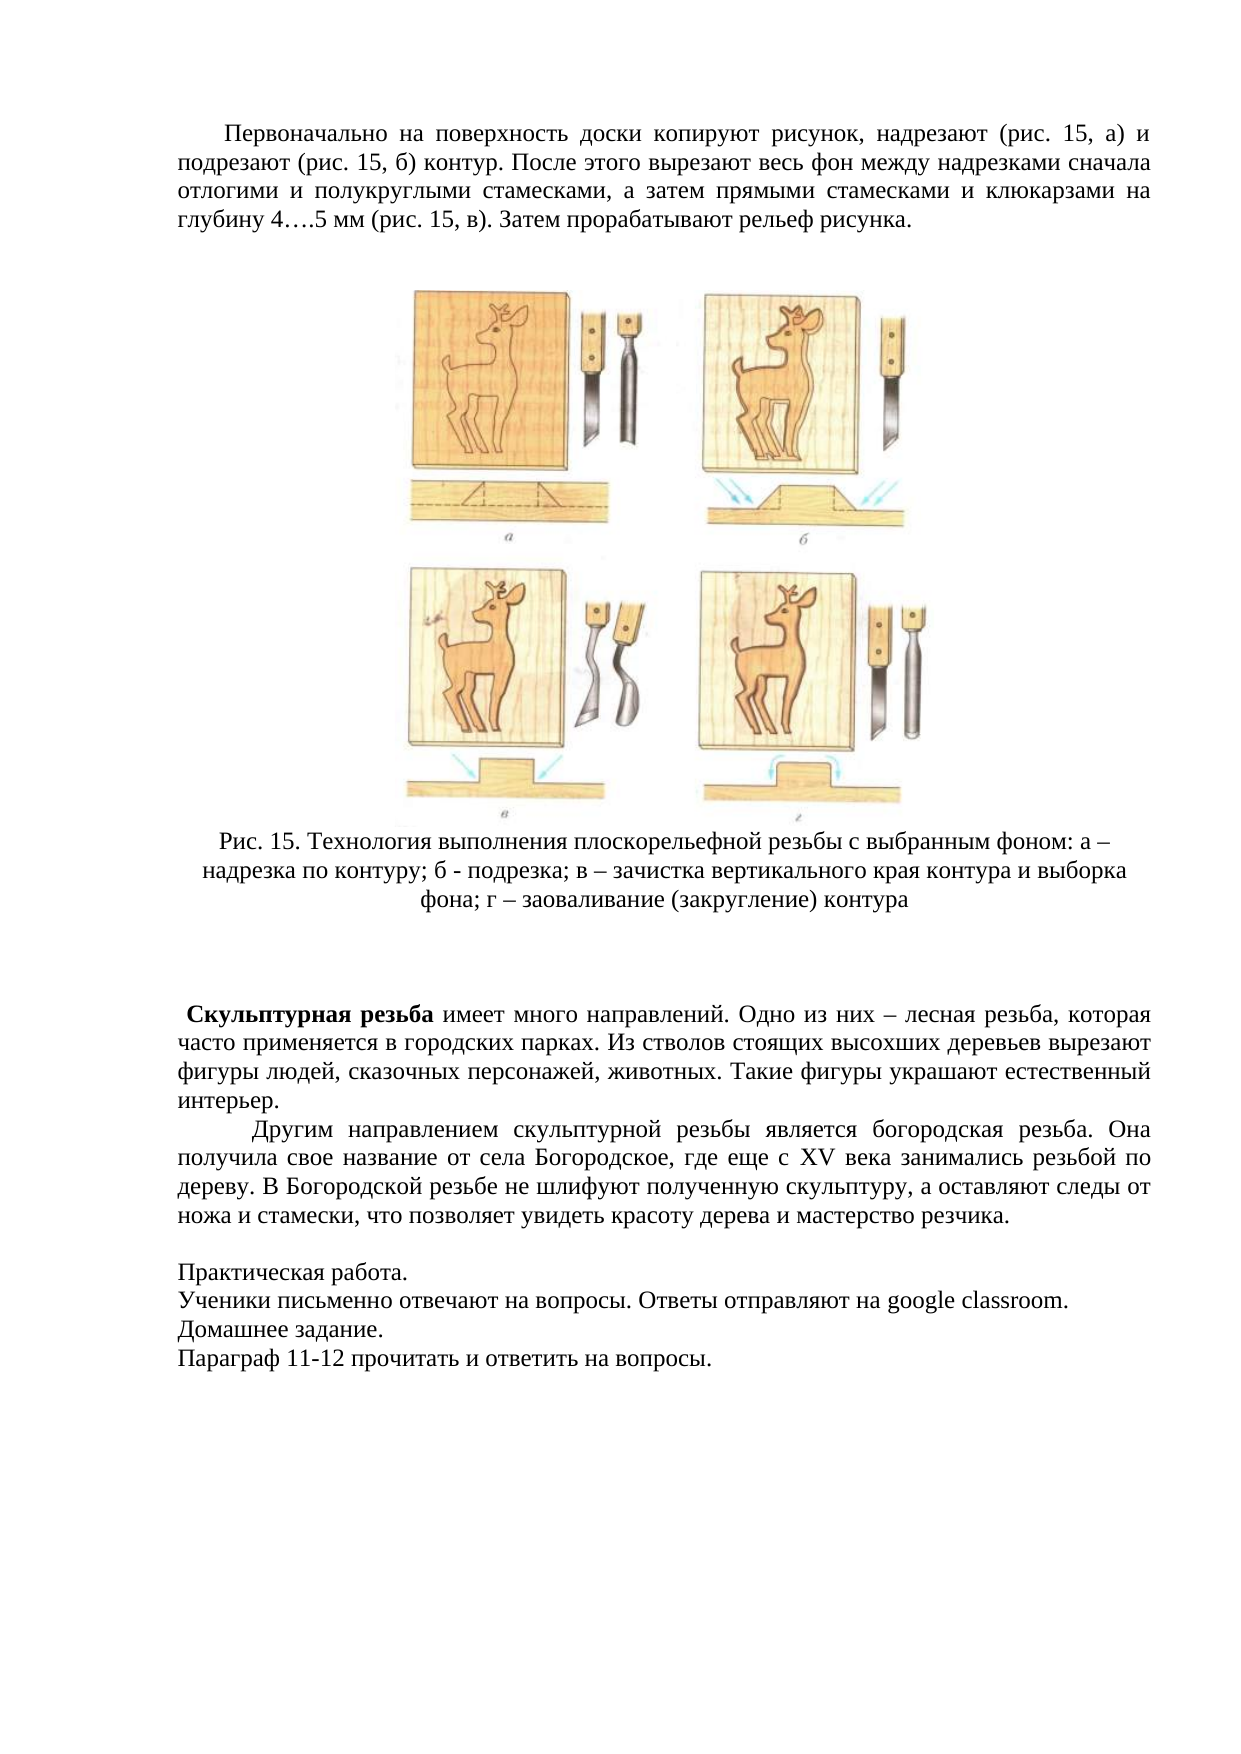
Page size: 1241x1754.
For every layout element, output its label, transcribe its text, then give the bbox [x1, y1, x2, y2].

text Другим направлением скульптурной резьбы является богородская резьба. Она получила свое название от села Богородское, где еще с XV века занимались резьбой по дереву. В Богородской резьбе не шлифуют полученную скульптуру, а оставляют следы от ножа и стамески, что позволяет увидеть красоту дерева и мастерство резчика. [177, 1114, 1152, 1229]
text Рис. 15. Технология выполнения плоскорельефной резьбы с выбранным фоном: а – надрезка по контуру; б - подрезка; в – зачистка вертикального края контура и выборка фона; г – заоваливание (закругление) контура [177, 826, 1152, 912]
picture [394, 290, 935, 827]
text Скульптурная резьба имеет много направлений. Одно из них – лесная резьба, которая часто применяется в городских парках. Из стволов стоящих высохших деревьев вырезают фигуры людей, сказочных персонажей, животных. Такие фигуры украшают естественный интерьер. [177, 999, 1152, 1114]
text Параграф 11-12 прочитать и ответить на вопросы. [177, 1343, 1152, 1372]
text Домашнее задание. [177, 1314, 1152, 1343]
text Практическая работа. [177, 1257, 1152, 1286]
text Первоначально на поверхность доски копируют рисунок, надрезают (рис. 15, а) и подрезают (рис. 15, б) контур. После этого вырезают весь фон между надрезками сначала отлогими и полукруглыми стамесками, а затем прямыми стамесками и клюкарзами на глубину 4….5 мм (рис. 15, в). Затем прорабатывают рельеф рисунка. [177, 118, 1152, 233]
text Ученики письменно отвечают на вопросы. Ответы отправляют на google classroom. [177, 1286, 1152, 1314]
